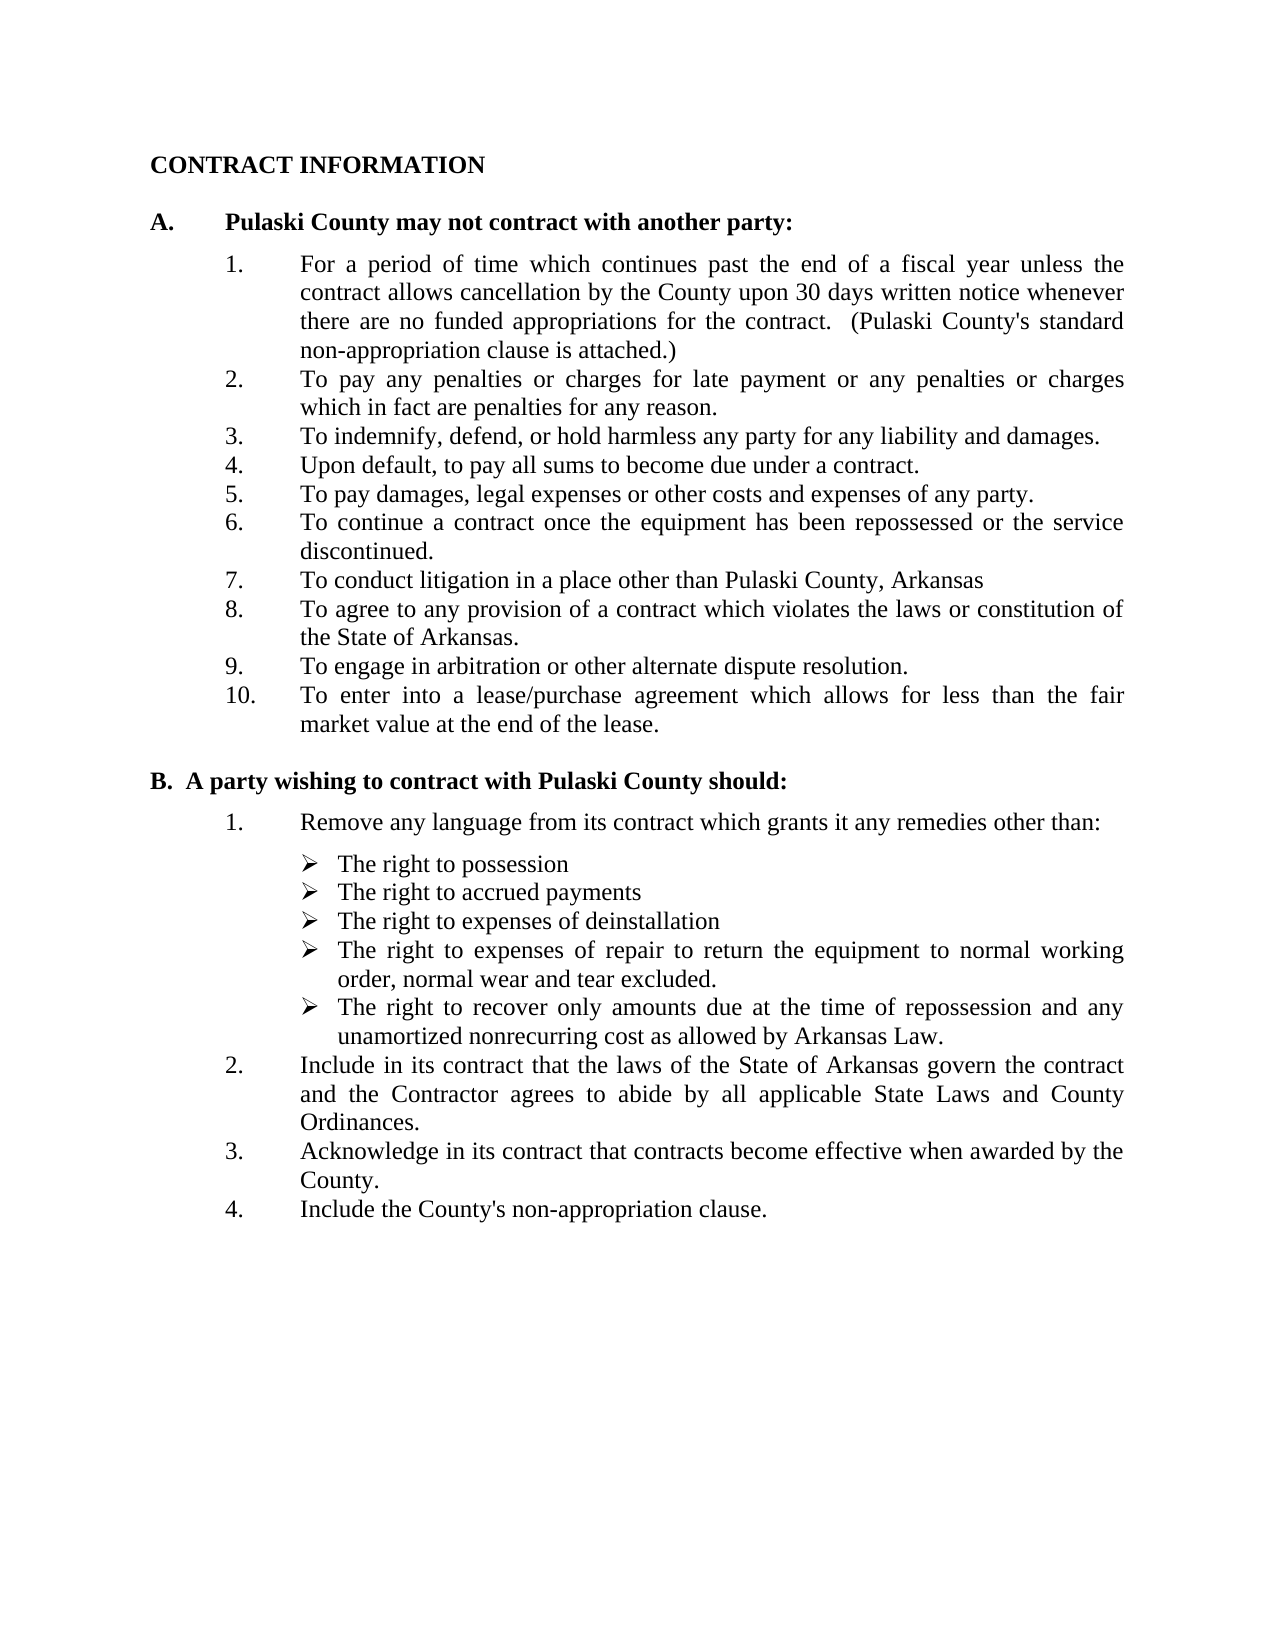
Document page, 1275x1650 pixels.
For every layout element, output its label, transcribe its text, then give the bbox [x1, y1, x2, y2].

list To indemnify, defend, or hold harmless any party for any liability and damages. [225, 421, 1125, 450]
text CONTRACT INFORMATION [150, 150, 1125, 179]
list To pay damages, legal expenses or other costs and expenses of any party. [225, 479, 1125, 507]
list To continue a contract once the equipment has been repossessed or the service discontinued. [225, 507, 1125, 565]
list To conduct litigation in a place other than Pulaski County, Arkansas [225, 565, 1125, 594]
list To agree to any provision of a contract which violates the laws or constitution of the State of Arkansas. [225, 594, 1125, 651]
list The right to possession [300, 849, 1125, 877]
list To enter into a lease/purchase agreement which allows for less than the fair market value at the end of the lease. [225, 680, 1125, 737]
text B. A party wishing to contract with Pulaski County should: [150, 766, 1125, 795]
list To pay any penalties or charges for late payment or any penalties or charges which in fact are penalties for any reason. [225, 364, 1125, 421]
list The right to accrued payments [300, 877, 1125, 906]
text 4. Include the County's non-appropriation clause. [150, 1194, 1125, 1222]
list To engage in arbitration or other alternate dispute resolution. [225, 651, 1125, 680]
list The right to recover only amounts due at the time of repossession and any unamortized nonrecurring cost as allowed by Arkansas Law. [300, 992, 1125, 1050]
list The right to expenses of deinstallation [300, 906, 1125, 935]
list For a period of time which continues past the end of a fiscal year unless the contract allows cancellation by the County upon 30 days written notice whenever there are no funded appropriations for the contract. (Pulaski County's standard non-appropriation clause is attached.) [225, 249, 1125, 364]
text A. Pulaski County may not contract with another party: [150, 207, 1125, 236]
list The right to expenses of repair to return the equipment to normal working order, normal wear and tear excluded. [300, 935, 1125, 992]
text 1. Remove any language from its contract which grants it any remedies other than: [150, 807, 1125, 836]
text 3. Acknowledge in its contract that contracts become effective when awarded by the County. [150, 1136, 1125, 1194]
text 2. Include in its contract that the laws of the State of Arkansas govern the contract and the Contractor agrees to abide by all applicable State Laws and County Ordinances. [150, 1050, 1125, 1136]
list Upon default, to pay all sums to become due under a contract. [225, 450, 1125, 479]
